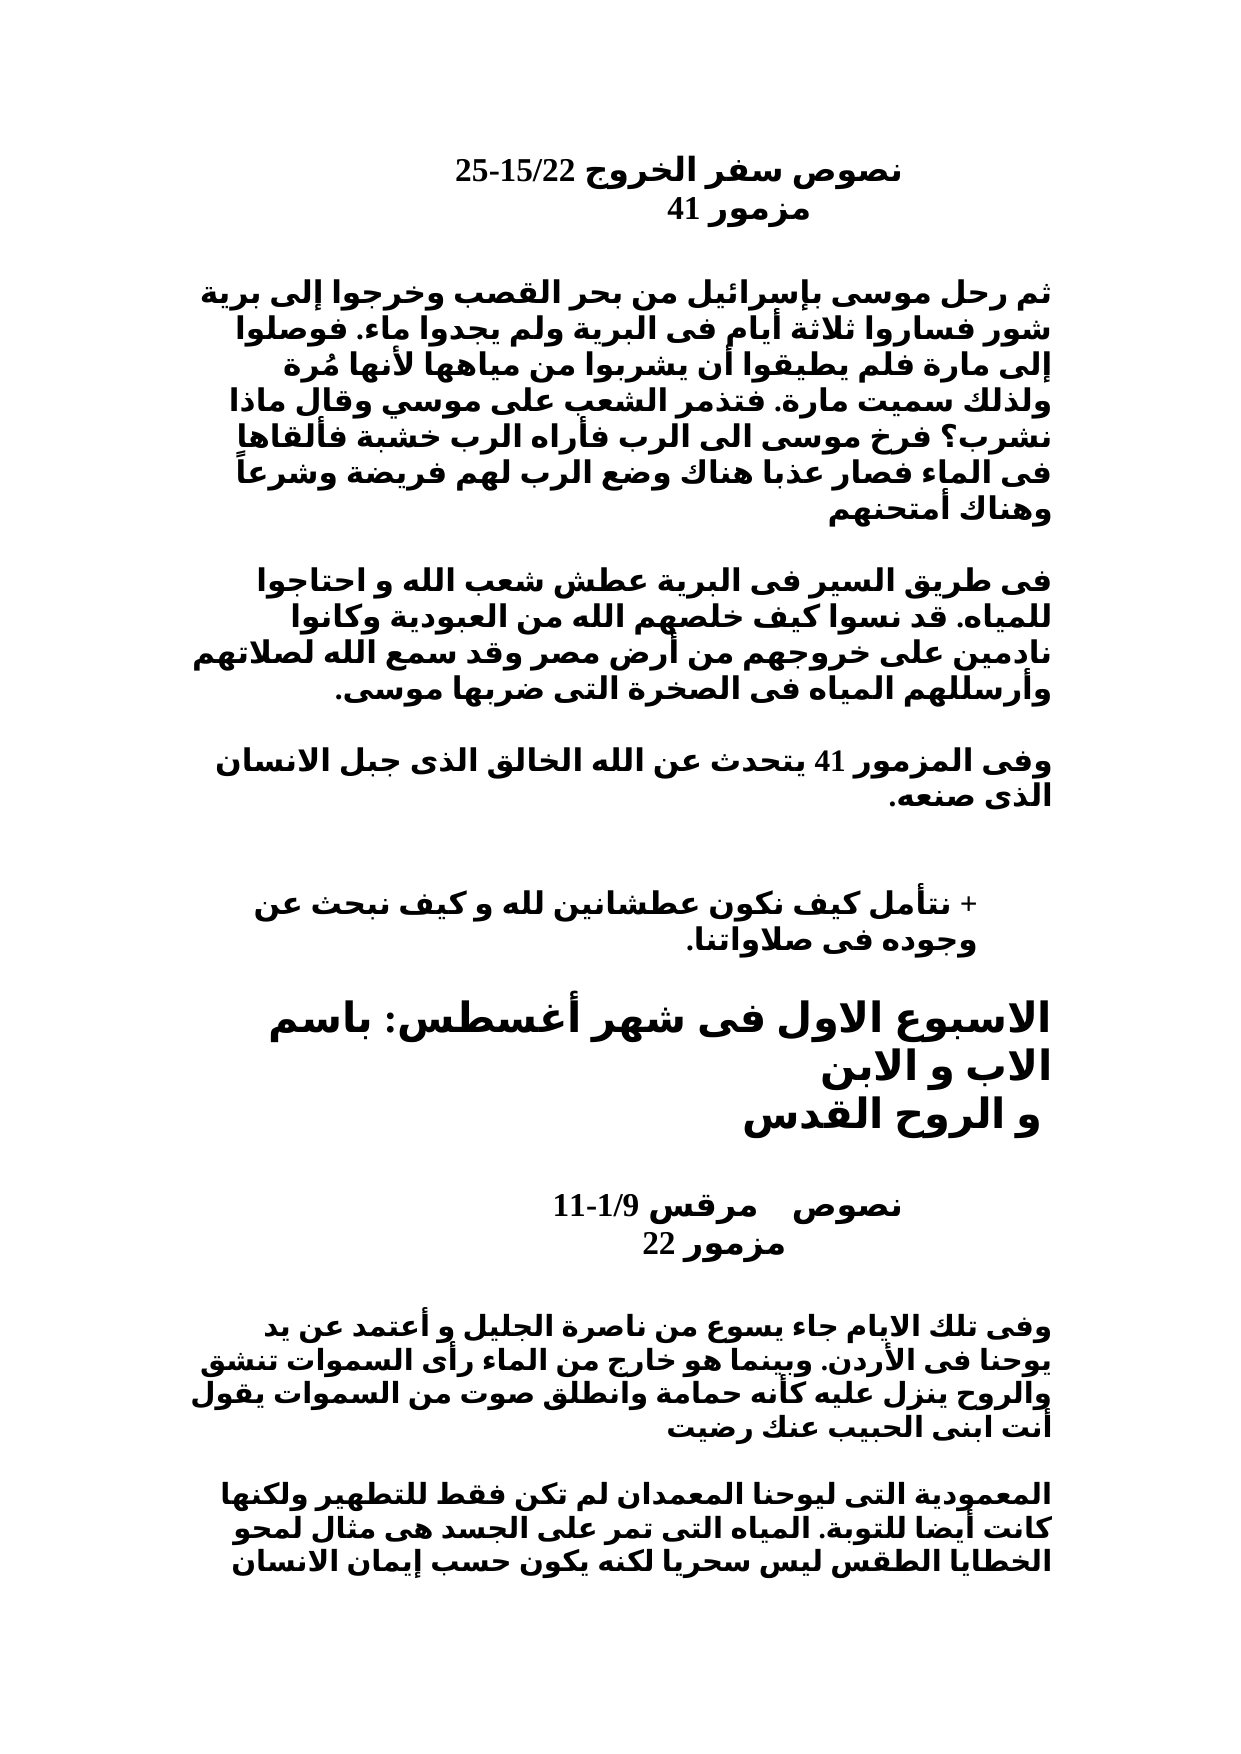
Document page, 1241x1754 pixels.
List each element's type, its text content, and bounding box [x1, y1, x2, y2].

text فى طريق السير فى البرية عطش شعب الله و احتاجوا للمياه. قد نسوا كيف خلصهم الله من العبودية وكانوا نادمين على خروجهم من أرض مصر وقد سمع الله لصلاتهم وأرسللهم المياه فى الصخرة التى ضربها موسى. [187, 562, 1053, 706]
text مزمور 22 [187, 1223, 1053, 1262]
text مزمور 41 [187, 188, 1053, 227]
text وفى المزمور 41 يتحدث عن الله الخالق الذى جبل الانسان الذى صنعه. [187, 742, 1053, 814]
text وفى تلك الايام جاء يسوع من ناصرة الجليل و أعتمد عن يد يوحنا فى الأردن. وبينما هو خارج من الماء رأى السموات تنشق والروح ينزل عليه كأنه حمامة وانطلق صوت من السموات يقول أنت ابنى الحبيب عنك رضيت [187, 1309, 1053, 1444]
text نصوص مرقس 1/9-11 [187, 1185, 1053, 1223]
text ثم رحل موسى بإسرائيل من بحر القصب وخرجوا إلى برية شور فساروا ثلاثة أيام فى البرية ولم يجدوا ماء. فوصلوا إلى مارة فلم يطيقوا أن يشربوا من مياهها لأنها مُرة ولذلك سميت مارة. فتذمر الشعب على موسي وقال ماذا نشرب؟ فرخ موسى الى الرب فأراه الرب خشبة فألقاها فى الماء فصار عذبا هناك وضع الرب لهم فريضة وشرعاً وهناك أمتحنهم [187, 274, 1053, 526]
text و الروح القدس [187, 1089, 1053, 1137]
text + نتأمل كيف نكون عطشانين لله و كيف نبحث عن وجوده فى صلاواتنا. [187, 886, 978, 957]
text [187, 1477, 1053, 1578]
text نصوص سفر الخروج 15/22-25 [187, 150, 1053, 188]
text الاسبوع الاول فى شهر أغسطس: باسم الاب و الابن [187, 993, 1053, 1089]
